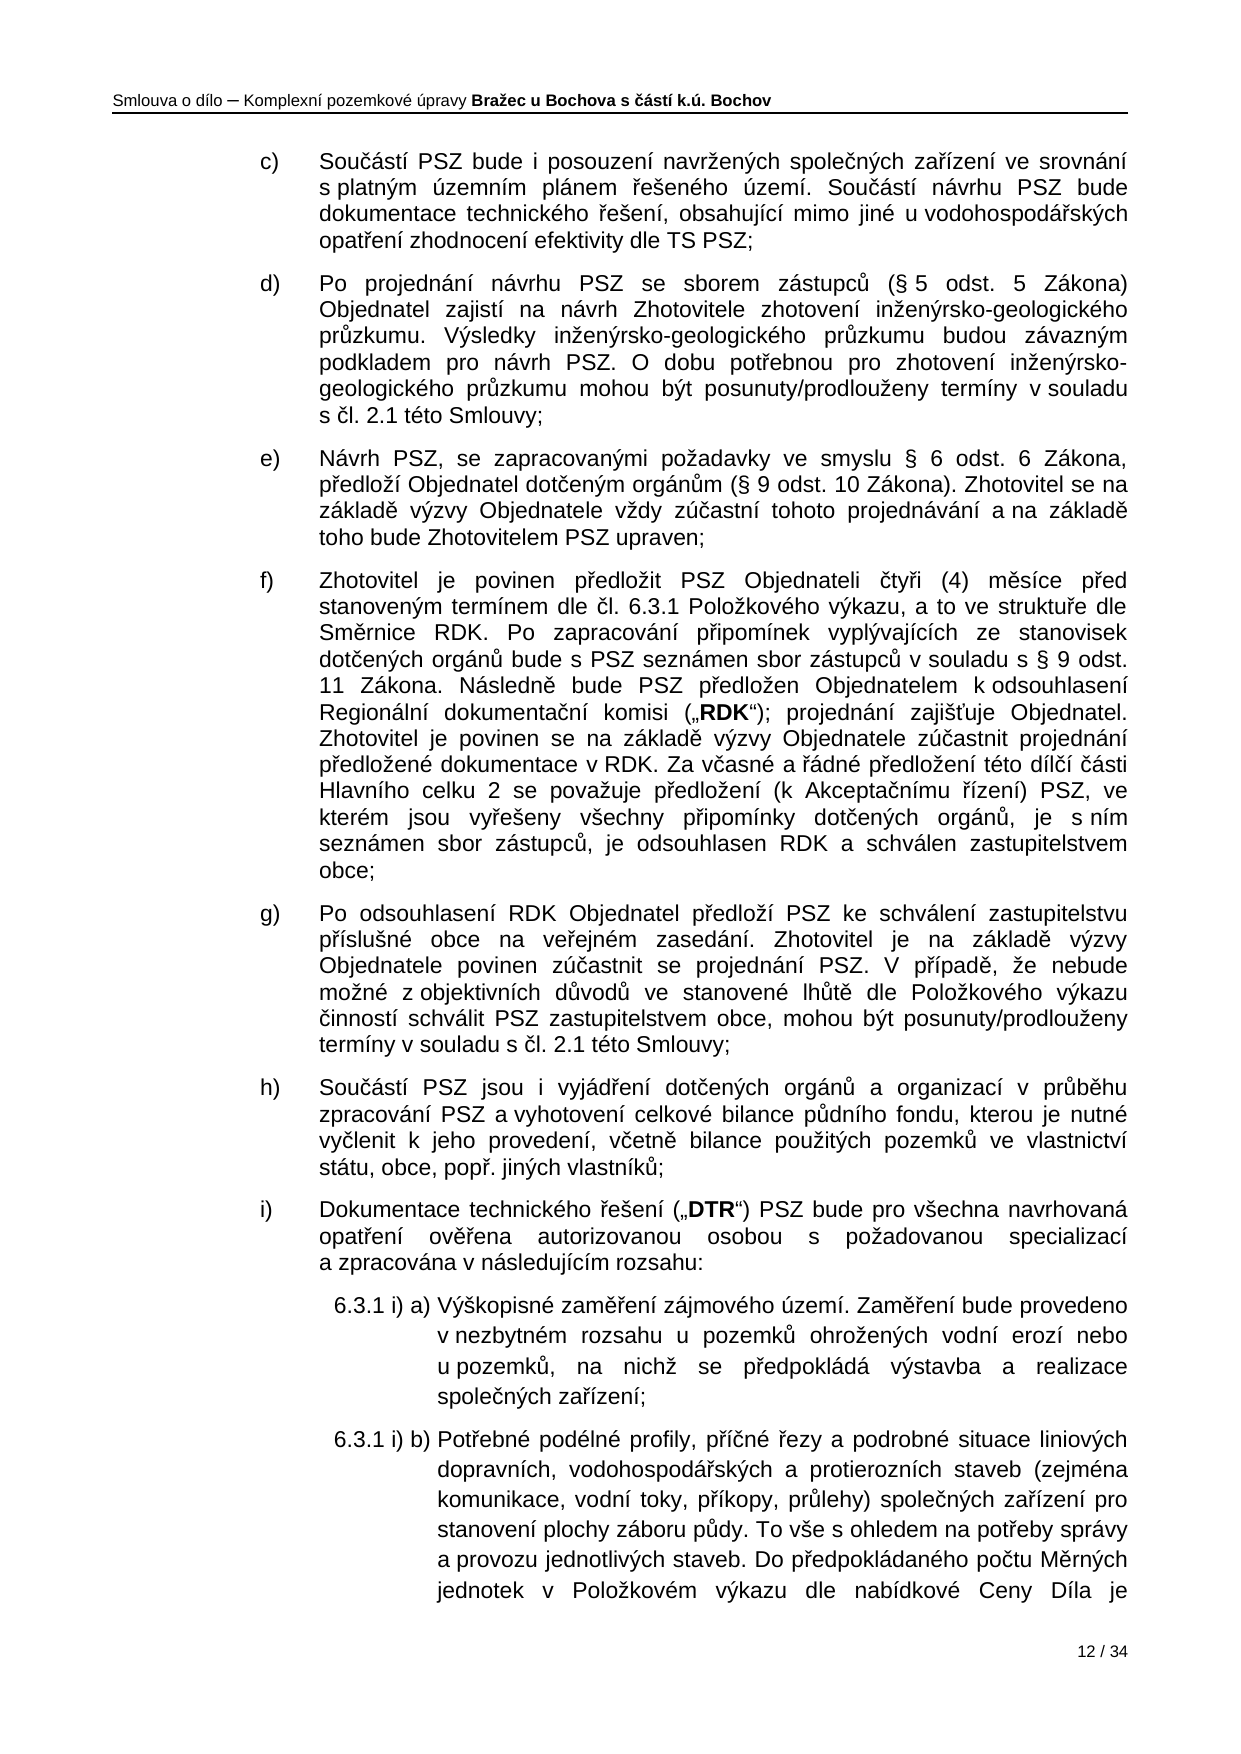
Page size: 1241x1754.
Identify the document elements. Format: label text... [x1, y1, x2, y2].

list Zhotovitel je povinen předložit PSZ Objednateli čtyři (4) měsíce před stanoveným termínem dle čl. 6.3.1 Položkového výkazu, a to ve struktuře dle Směrnice RDK. Po zapracování připomínek vyplývajících ze stanovisek dotčených orgánů bude s PSZ seznámen sbor zástupců v souladu s § 9 odst. 11 Zákona. Následně bude PSZ předložen Objednatelem k odsouhlasení Regionální dokumentační komisi („RDK“); projednání zajišťuje Objednatel. Zhotovitel je povinen se na základě výzvy Objednatele zúčastnit projednání předložené dokumentace v RDK. Za včasné a řádné předložení této dílčí části Hlavního celku 2 se považuje předložení (k Akceptačnímu řízení) PSZ, ve kterém jsou vyřešeny všechny připomínky dotčených orgánů, je s ním seznámen sbor zástupců, je odsouhlasen RDK a schválen zastupitelstvem obce; [260, 567, 1128, 883]
list Součástí PSZ bude i posouzení navržených společných zařízení ve srovnání s platným územním plánem řešeného území. Součástí návrhu PSZ bude dokumentace technického řešení, obsahující mimo jiné u vodohospodářských opatření zhodnocení efektivity dle TS PSZ; [260, 148, 1128, 253]
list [334, 1426, 1128, 1603]
list Dokumentace technického řešení („DTR“) PSZ bude pro všechna navrhovaná opatření ověřena autorizovanou osobou s požadovanou specializací a zpracována v následujícím rozsahu: [260, 1196, 1128, 1276]
list Součástí PSZ jsou i vyjádření dotčených orgánů a organizací v průběhu zpracování PSZ a vyhotovení celkové bilance půdního fondu, kterou je nutné vyčlenit k jeho provedení, včetně bilance použitých pozemků ve vlastnictví státu, obce, popř. jiných vlastníků; [260, 1074, 1128, 1180]
list Po odsouhlasení RDK Objednatel předloží PSZ ke schválení zastupitelstvu příslušné obce na veřejném zasedání. Zhotovitel je na základě výzvy Objednatele povinen zúčastnit se projednání PSZ. V případě, že nebude možné z objektivních důvodů ve stanovené lhůtě dle Položkového výkazu činností schválit PSZ zastupitelstvem obce, mohou být posunuty/prodlouženy termíny v souladu s čl. 2.1 této Smlouvy; [260, 899, 1128, 1058]
list Výškopisné zaměření zájmového území. Zaměření bude provedeno v nezbytném rozsahu u pozemků ohrožených vodní erozí nebo u pozemků, na nichž se předpokládá výstavba a realizace společných zařízení; [334, 1292, 1128, 1409]
list Návrh PSZ, se zapracovanými požadavky ve smyslu § 6 odst. 6 Zákona, předloží Objednatel dotčeným orgánům (§ 9 odst. 10 Zákona). Zhotovitel se na základě výzvy Objednatele vždy zúčastní tohoto projednávání a na základě toho bude Zhotovitelem PSZ upraven; [260, 444, 1128, 550]
list Po projednání návrhu PSZ se sborem zástupců (§ 5 odst. 5 Zákona) Objednatel zajistí na návrh Zhotovitele zhotovení inženýrsko-geologického průzkumu. Výsledky inženýrsko-geologického průzkumu budou závazným podkladem pro návrh PSZ. O dobu potřebnou pro zhotovení inženýrsko-geologického průzkumu mohou být posunuty/prodlouženy termíny v souladu s čl. 2.1 této Smlouvy; [260, 270, 1128, 428]
